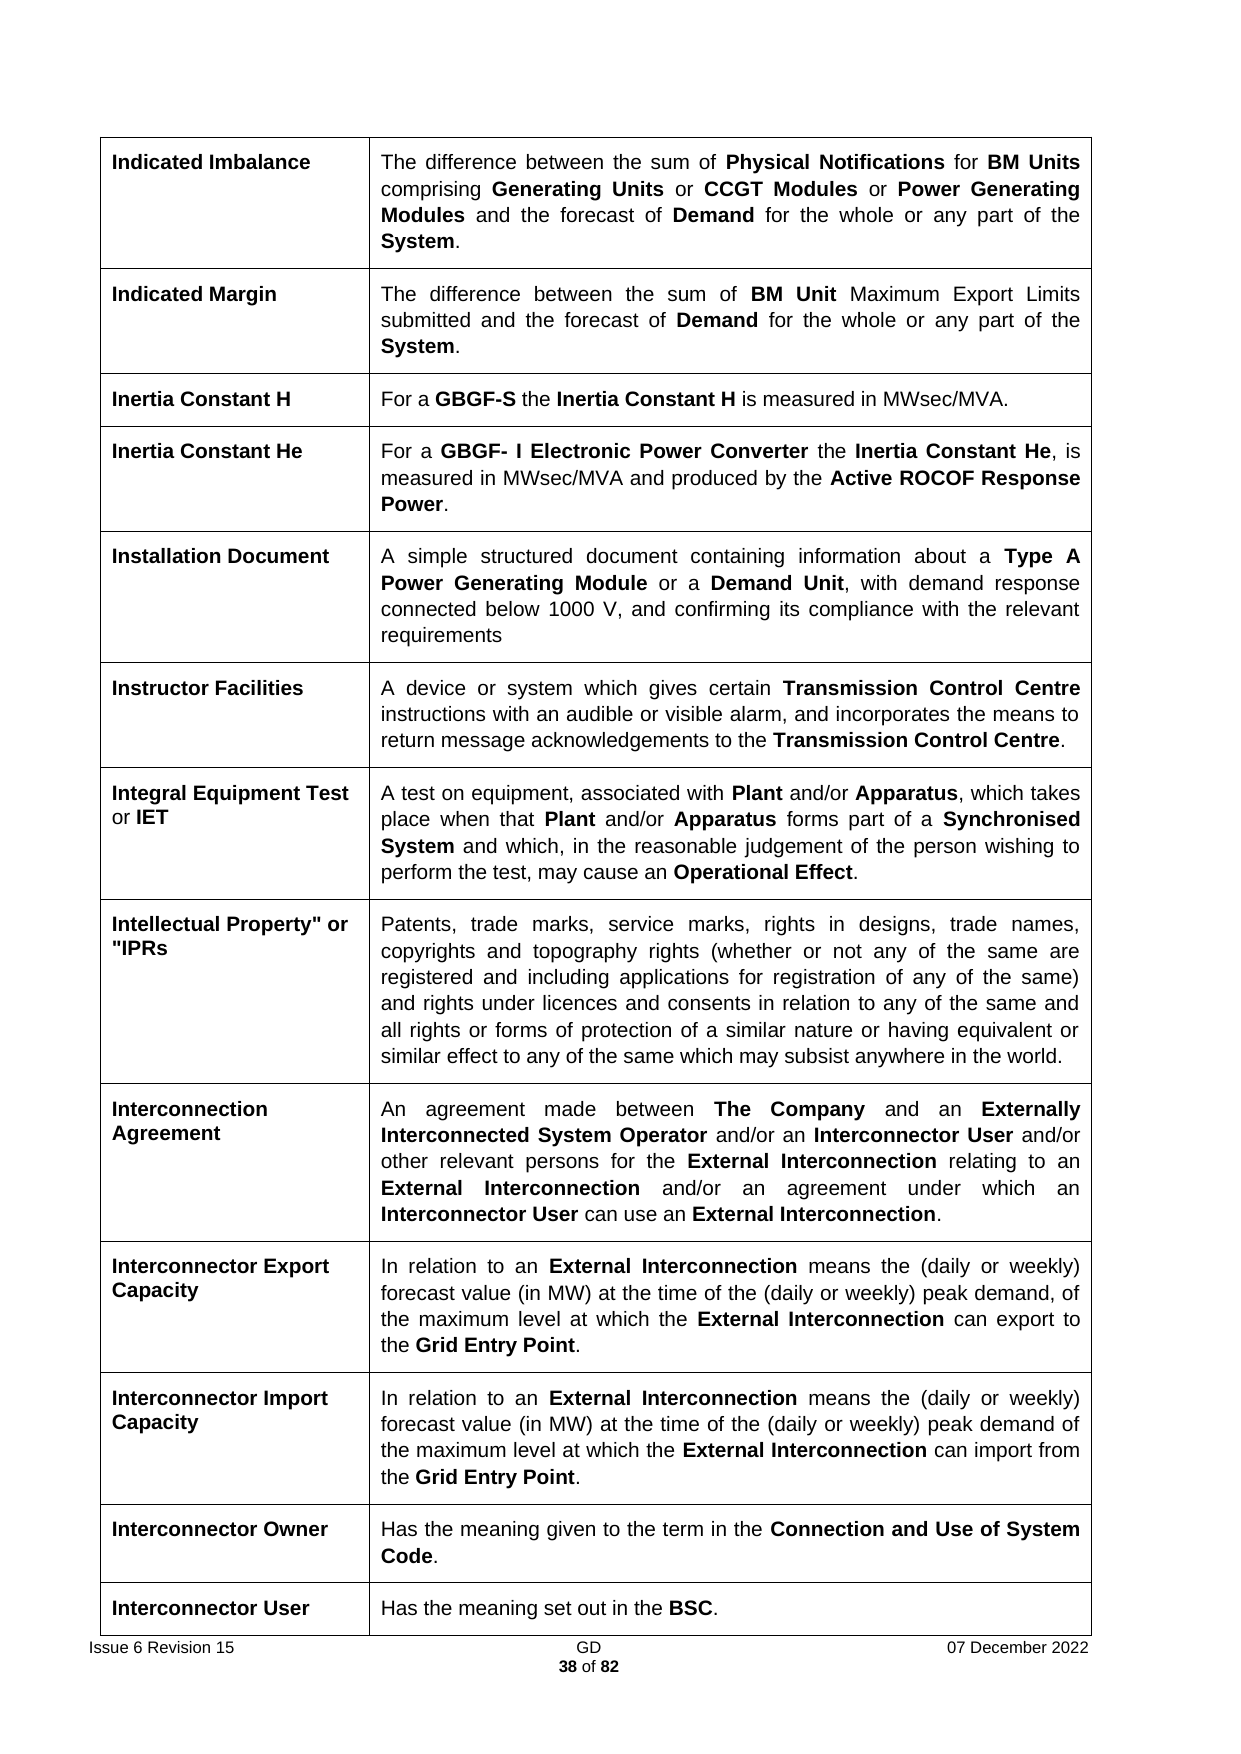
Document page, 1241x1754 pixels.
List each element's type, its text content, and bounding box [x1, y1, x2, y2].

table_cell Indicated Margin [101, 269, 369, 373]
table_cell Intellectual Property" or "IPRs [101, 900, 369, 1083]
table_cell A device or system which gives certain Transmission Control Centre instructions with an audible or visible alarm, and incorporates the means to return message acknowledgements to the Transmission Control Centre. [370, 663, 1091, 767]
table_cell Indicated Imbalance [101, 138, 369, 268]
table_cell A simple structured document containing information about a Type A Power Generating Module or a Demand Unit, with demand response connected below 1000 V, and confirming its compliance with the relevant requirements [370, 532, 1091, 662]
table_cell In relation to an External Interconnection means the (daily or weekly) forecast value (in MW) at the time of the (daily or weekly) peak demand, of the maximum level at which the External Interconnection can export to the Grid Entry Point. [370, 1242, 1091, 1372]
table_cell Interconnection Agreement [101, 1084, 369, 1241]
table_cell Installation Document [101, 532, 369, 662]
table_cell Has the meaning set out in the BSC. [370, 1583, 1091, 1635]
table_cell Instructor Facilities [101, 663, 369, 767]
table_cell The difference between the sum of Physical Notifications for BM Units comprising Generating Units or CCGT Modules or Power Generating Modules and the forecast of Demand for the whole or any part of the System. [370, 138, 1091, 268]
table_cell Interconnector Export Capacity [101, 1242, 369, 1372]
table_cell In relation to an External Interconnection means the (daily or weekly) forecast value (in MW) at the time of the (daily or weekly) peak demand of the maximum level at which the External Interconnection can import from the Grid Entry Point. [370, 1373, 1091, 1503]
table_cell A test on equipment, associated with Plant and/or Apparatus, which takes place when that Plant and/or Apparatus forms part of a Synchronised System and which, in the reasonable judgement of the person wishing to perform the test, may cause an Operational Effect. [370, 768, 1091, 899]
table_cell An agreement made between The Company and an Externally Interconnected System Operator and/or an Interconnector User and/or other relevant persons for the External Interconnection relating to an External Interconnection and/or an agreement under which an Interconnector User can use an External Interconnection. [370, 1084, 1091, 1241]
table_cell Integral Equipment Test or IET [101, 768, 369, 899]
table_cell Inertia Constant H [101, 374, 369, 426]
table_cell For a GBGF- I Electronic Power Converter the Inertia Constant He, is measured in MWsec/MVA and produced by the Active ROCOF Response Power. [370, 427, 1091, 531]
table_cell Has the meaning given to the term in the Connection and Use of System Code. [370, 1505, 1091, 1582]
table_cell Patents, trade marks, service marks, rights in designs, trade names, copyrights and topography rights (whether or not any of the same are registered and including applications for registration of any of the same) and rights under licences and consents in relation to any of the same and all rights or forms of protection of a similar nature or having equivalent or similar effect to any of the same which may subsist anywhere in the world. [370, 900, 1091, 1083]
table_cell The difference between the sum of BM Unit Maximum Export Limits submitted and the forecast of Demand for the whole or any part of the System. [370, 269, 1091, 373]
table_cell For a GBGF-S the Inertia Constant H is measured in MWsec/MVA. [370, 374, 1091, 426]
table_cell Interconnector Import Capacity [101, 1373, 369, 1503]
table_cell Inertia Constant He [101, 427, 369, 531]
table_cell Interconnector User [101, 1583, 369, 1635]
table_cell Interconnector Owner [101, 1505, 369, 1582]
